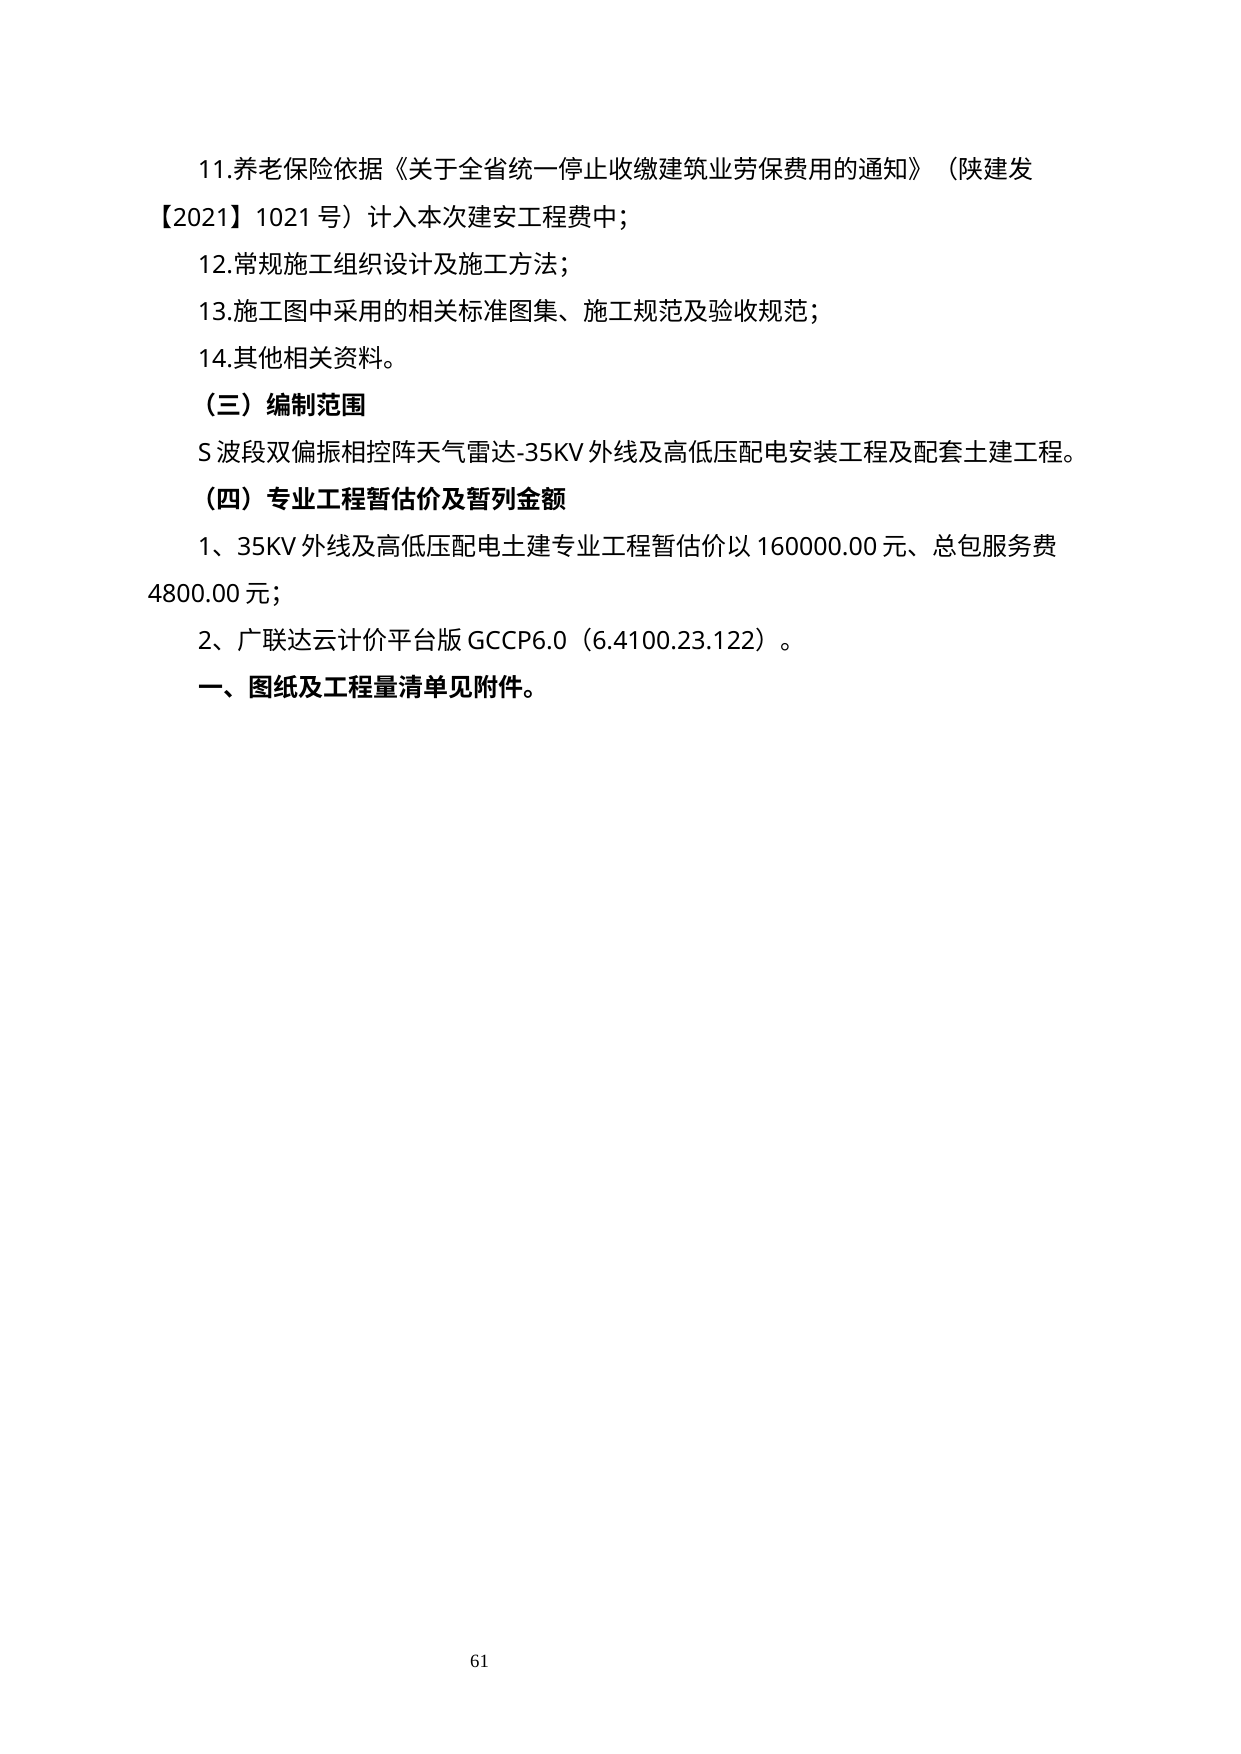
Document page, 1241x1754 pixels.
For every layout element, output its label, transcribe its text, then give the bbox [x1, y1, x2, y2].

text 1、35KV外线及高低压配电土建专业工程暂估价以160000.00元、总包服务费4800.00元； [148, 527, 1093, 610]
list 编制范围 [148, 385, 1093, 422]
text 13.施工图中采用的相关标准图集、施工规范及验收规范； [148, 291, 1093, 327]
text 12.常规施工组织设计及施工方法； [148, 244, 1093, 280]
list 图纸及工程量清单见附件。 [148, 668, 1093, 704]
text 11.养老保险依据《关于全省统一停止收缴建筑业劳保费用的通知》（陕建发【2021】1021号）计入本次建安工程费中； [148, 150, 1093, 233]
text S波段双偏振相控阵天气雷达-35KV外线及高低压配电安装工程及配套土建工程。 [148, 432, 1093, 469]
text 2、广联达云计价平台版GCCP6.0（6.4100.23.122）。 [148, 621, 1093, 657]
text 14.其他相关资料。 [148, 338, 1093, 374]
list 专业工程暂估价及暂列金额 [148, 479, 1093, 516]
